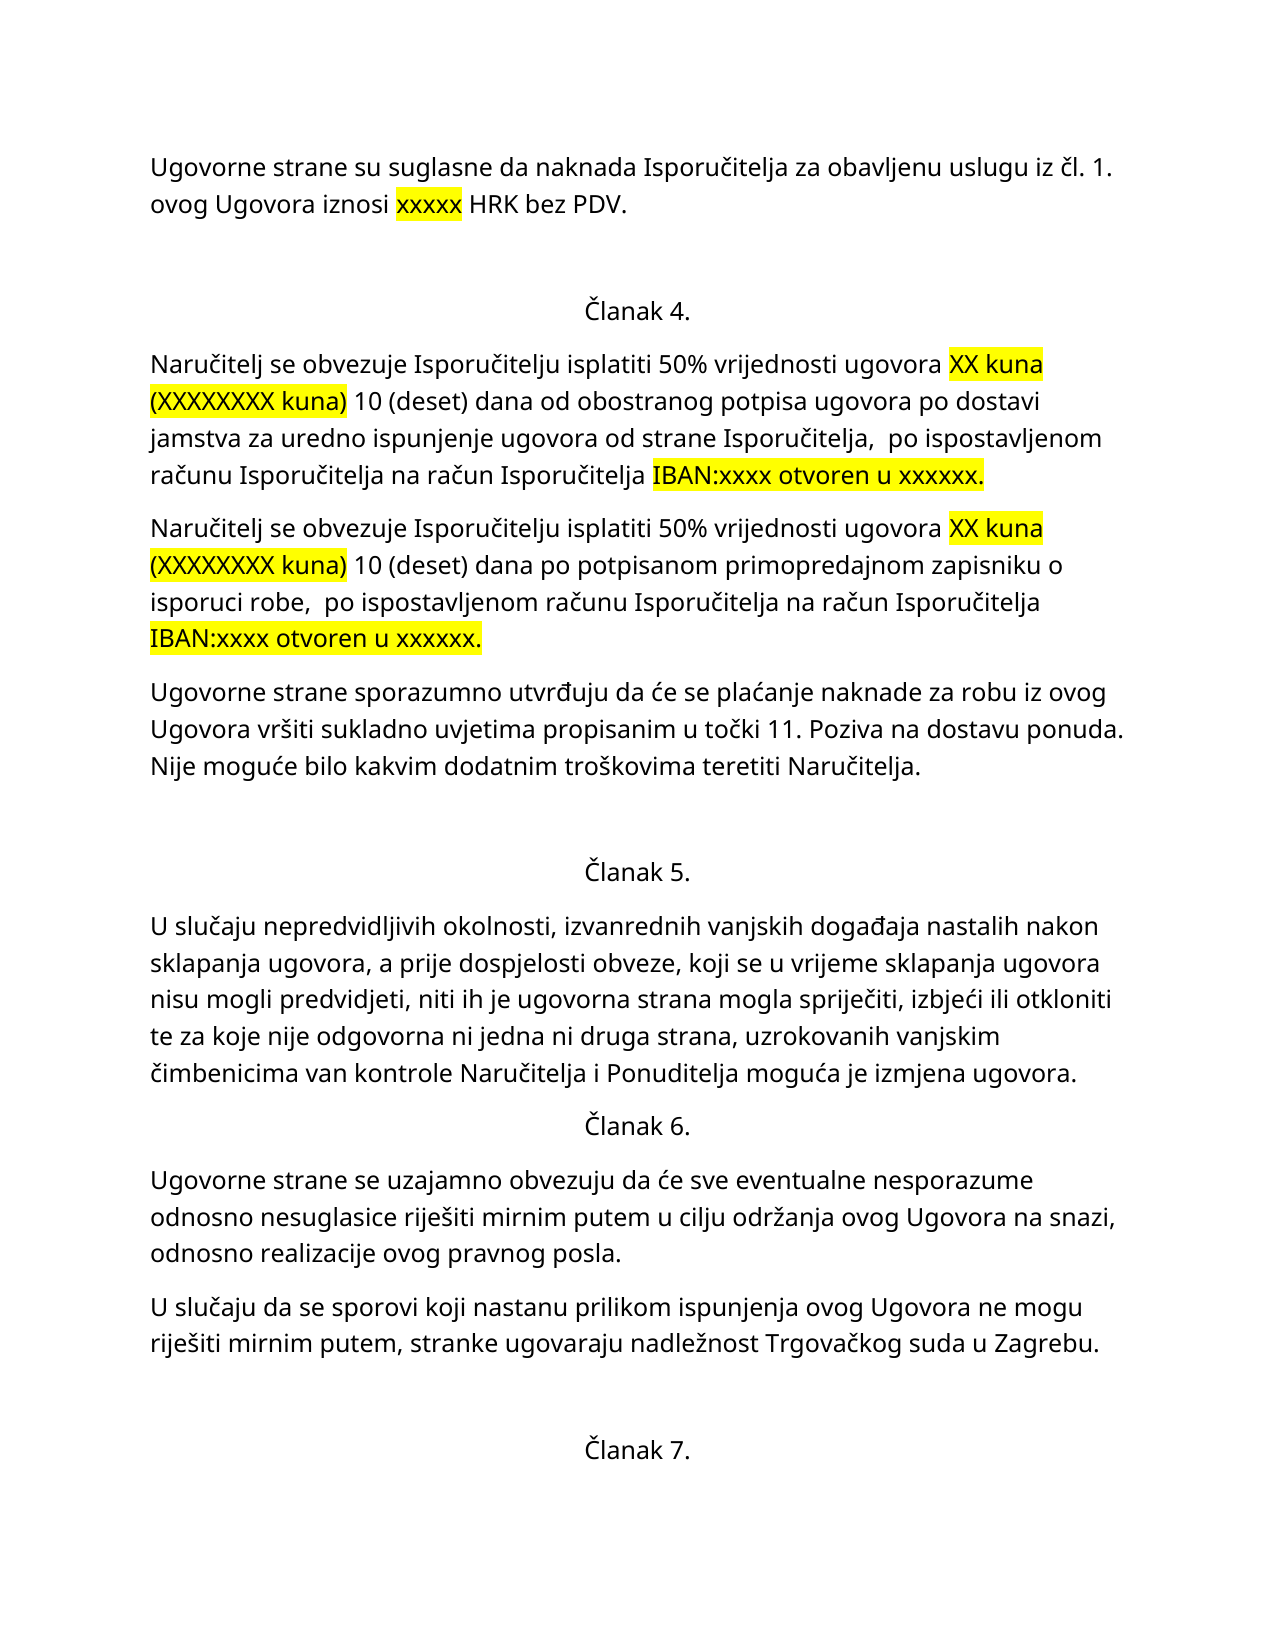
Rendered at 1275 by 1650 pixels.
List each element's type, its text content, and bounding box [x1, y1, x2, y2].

text Članak 6. [150, 1109, 1125, 1143]
text Ugovorne strane su suglasne da naknada Isporučitelja za obavljenu uslugu iz čl. 1. ovog Ugovora iznosi xxxxx HRK bez PDV. [150, 150, 1125, 221]
text Članak 4. [150, 294, 1125, 328]
text Ugovorne strane se uzajamno obvezuju da će sve eventualne nesporazume odnosno nesuglasice riješiti mirnim putem u cilju održanja ovog Ugovora na snazi, odnosno realizacije ovog pravnog posla. [150, 1162, 1125, 1270]
text Naručitelj se obvezuje Isporučitelju isplatiti 50% vrijednosti ugovora XX kuna (XXXXXXXX kuna) 10 (deset) dana po potpisanom primopredajnom zapisniku o isporuci robe, po ispostavljenom računu Isporučitelja na račun Isporučitelja IBAN:xxxx otvoren u xxxxxx. [150, 511, 1125, 655]
text U slučaju nepredvidljivih okolnosti, izvanrednih vanjskih događaja nastalih nakon sklapanja ugovora, a prije dospjelosti obveze, koji se u vrijeme sklapanja ugovora nisu mogli predvidjeti, niti ih je ugovorna strana mogla spriječiti, izbjeći ili otkloniti te za koje nije odgovorna ni jedna ni druga strana, uzrokovanih vanjskim čimbenicima van kontrole Naručitelja i Ponuditelja moguća je izmjena ugovora. [150, 908, 1125, 1089]
text Članak 7. [150, 1433, 1125, 1467]
text Članak 5. [150, 855, 1125, 889]
text Naručitelj se obvezuje Isporučitelju isplatiti 50% vrijednosti ugovora XX kuna (XXXXXXXX kuna) 10 (deset) dana od obostranog potpisa ugovora po dostavi jamstva za uredno ispunjenje ugovora od strane Isporučitelja, po ispostavljenom računu Isporučitelja na račun Isporučitelja IBAN:xxxx otvoren u xxxxxx. [150, 347, 1125, 491]
text U slučaju da se sporovi koji nastanu prilikom ispunjenja ovog Ugovora ne mogu riješiti mirnim putem, stranke ugovaraju nadležnost Trgovačkog suda u Zagrebu. [150, 1289, 1125, 1360]
text Ugovorne strane sporazumno utvrđuju da će se plaćanje naknade za robu iz ovog Ugovora vršiti sukladno uvjetima propisanim u točki 11. Poziva na dostavu ponuda. Nije moguće bilo kakvim dodatnim troškovima teretiti Naručitelja. [150, 674, 1125, 782]
